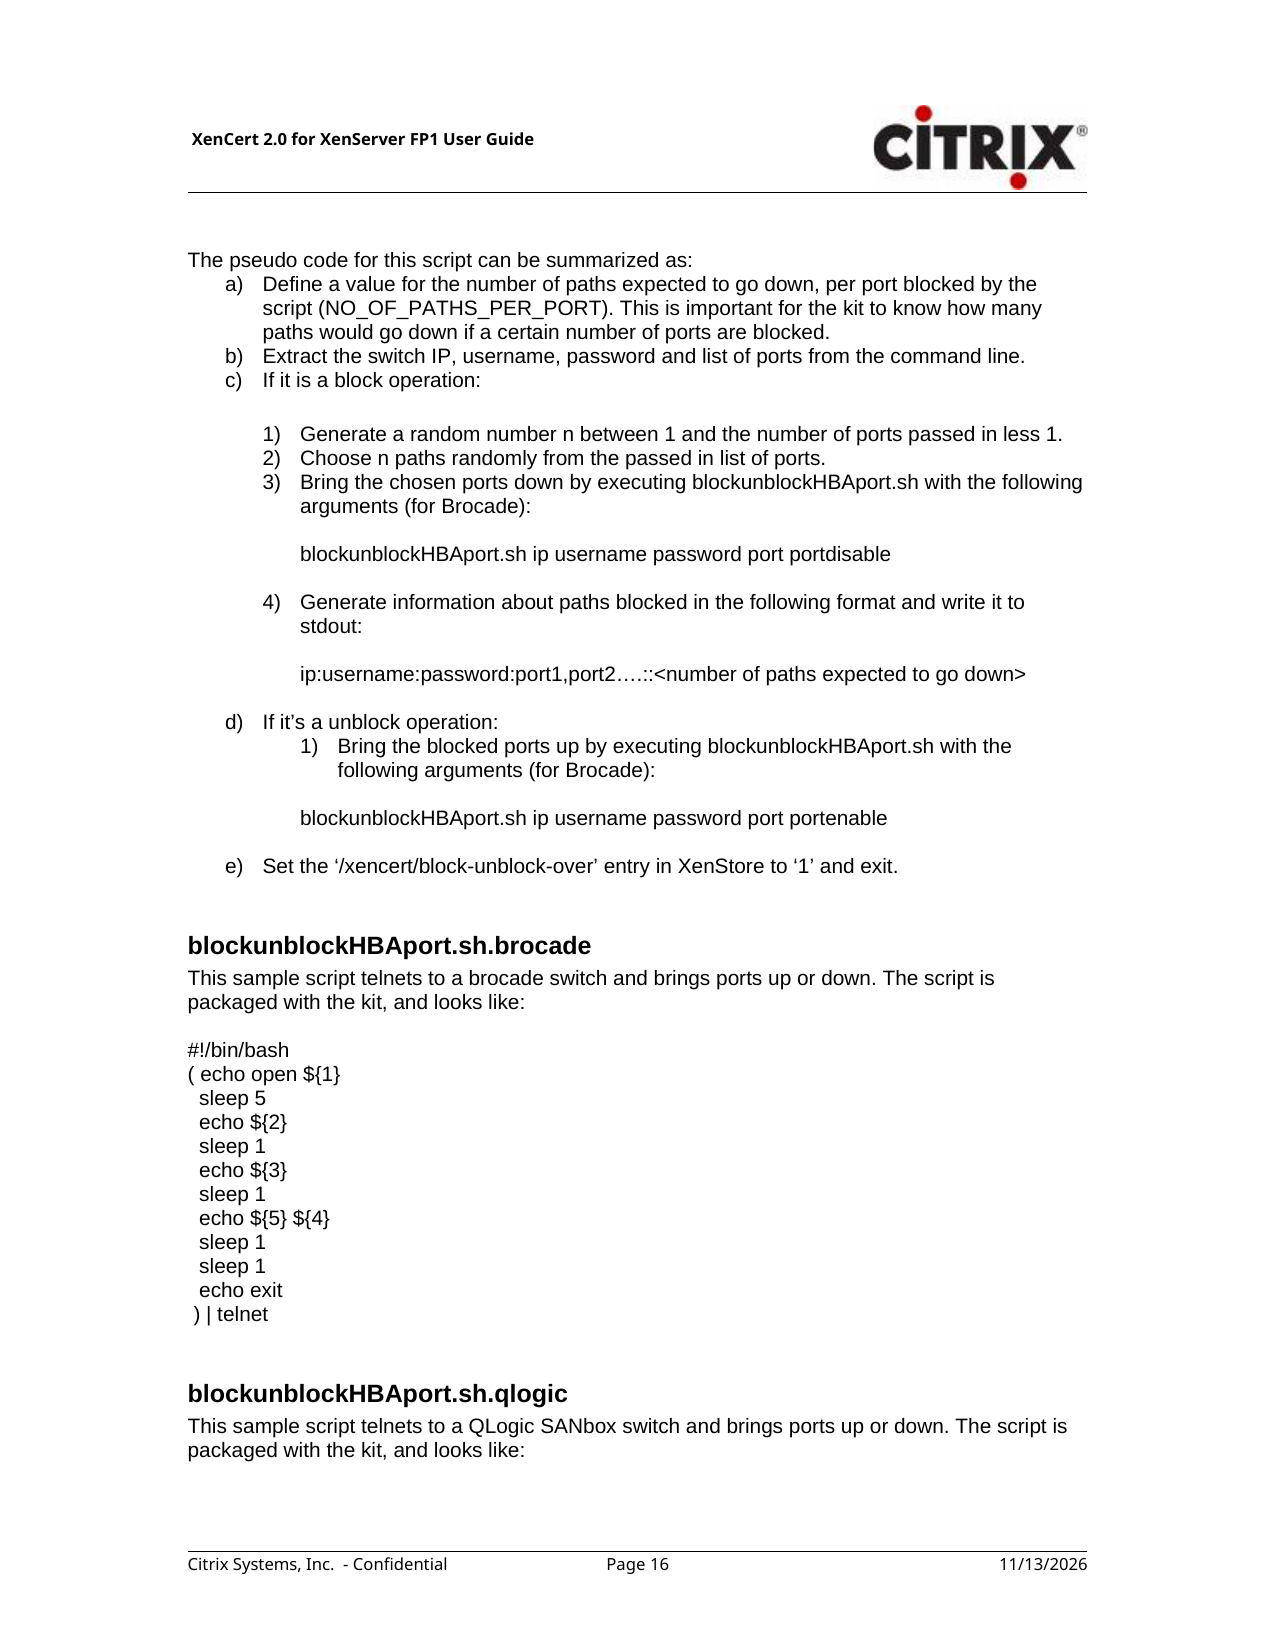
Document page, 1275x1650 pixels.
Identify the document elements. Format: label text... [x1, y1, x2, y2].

subtitle blockunblockHBAport.sh.brocade [187, 931, 1087, 960]
text echo ${2} [187, 1110, 1087, 1134]
subtitle blockunblockHBAport.sh.qlogic [187, 1379, 1087, 1408]
picture [873, 105, 1088, 190]
text echo ${5} ${4} [187, 1206, 1087, 1230]
list If it is a block operation: [225, 368, 1087, 392]
list Define a value for the number of paths expected to go down, per port blocked by the script (NO_OF_PATHS_PER_PORT). This is important for the kit to know how many paths would go down if a certain number of ports are blocked. [225, 272, 1087, 344]
list ip:username:password:port1,port2….::<number of paths expected to go down> [262, 662, 1087, 686]
list Choose n paths randomly from the passed in list of ports. [262, 446, 1087, 470]
text sleep 1 [187, 1254, 1087, 1278]
list Set the ‘/xencert/block-unblock-over’ entry in XenStore to ‘1’ and exit. [225, 853, 1087, 877]
text This sample script telnets to a QLogic SANbox switch and brings ports up or down. The script is packaged with the kit, and looks like: [187, 1414, 1087, 1462]
text sleep 5 [187, 1086, 1087, 1110]
list Bring the chosen ports down by executing blockunblockHBAport.sh with the following arguments (for Brocade): [262, 470, 1087, 518]
list Bring the blocked ports up by executing blockunblockHBAport.sh with the following arguments (for Brocade): [300, 734, 1087, 782]
list Generate information about paths blocked in the following format and write it to stdout: [262, 590, 1087, 638]
list blockunblockHBAport.sh ip username password port portdisable [262, 542, 1087, 566]
text #!/bin/bash [187, 1038, 1087, 1062]
text The pseudo code for this script can be summarized as: [187, 248, 1087, 272]
text echo exit [187, 1278, 1087, 1302]
text sleep 1 [187, 1134, 1087, 1158]
text sleep 1 [187, 1230, 1087, 1254]
text sleep 1 [187, 1182, 1087, 1206]
text This sample script telnets to a brocade switch and brings ports up or down. The script is packaged with the kit, and looks like: [187, 966, 1087, 1014]
text echo ${3} [187, 1158, 1087, 1182]
list Generate a random number n between 1 and the number of ports passed in less 1. [262, 422, 1087, 446]
list Extract the switch IP, username, password and list of ports from the command line. [225, 344, 1087, 368]
list blockunblockHBAport.sh ip username password port portenable [300, 806, 1087, 829]
text ( echo open ${1} [187, 1062, 1087, 1086]
list If it’s a unblock operation: [225, 710, 1087, 734]
text ) | telnet [187, 1302, 1087, 1326]
